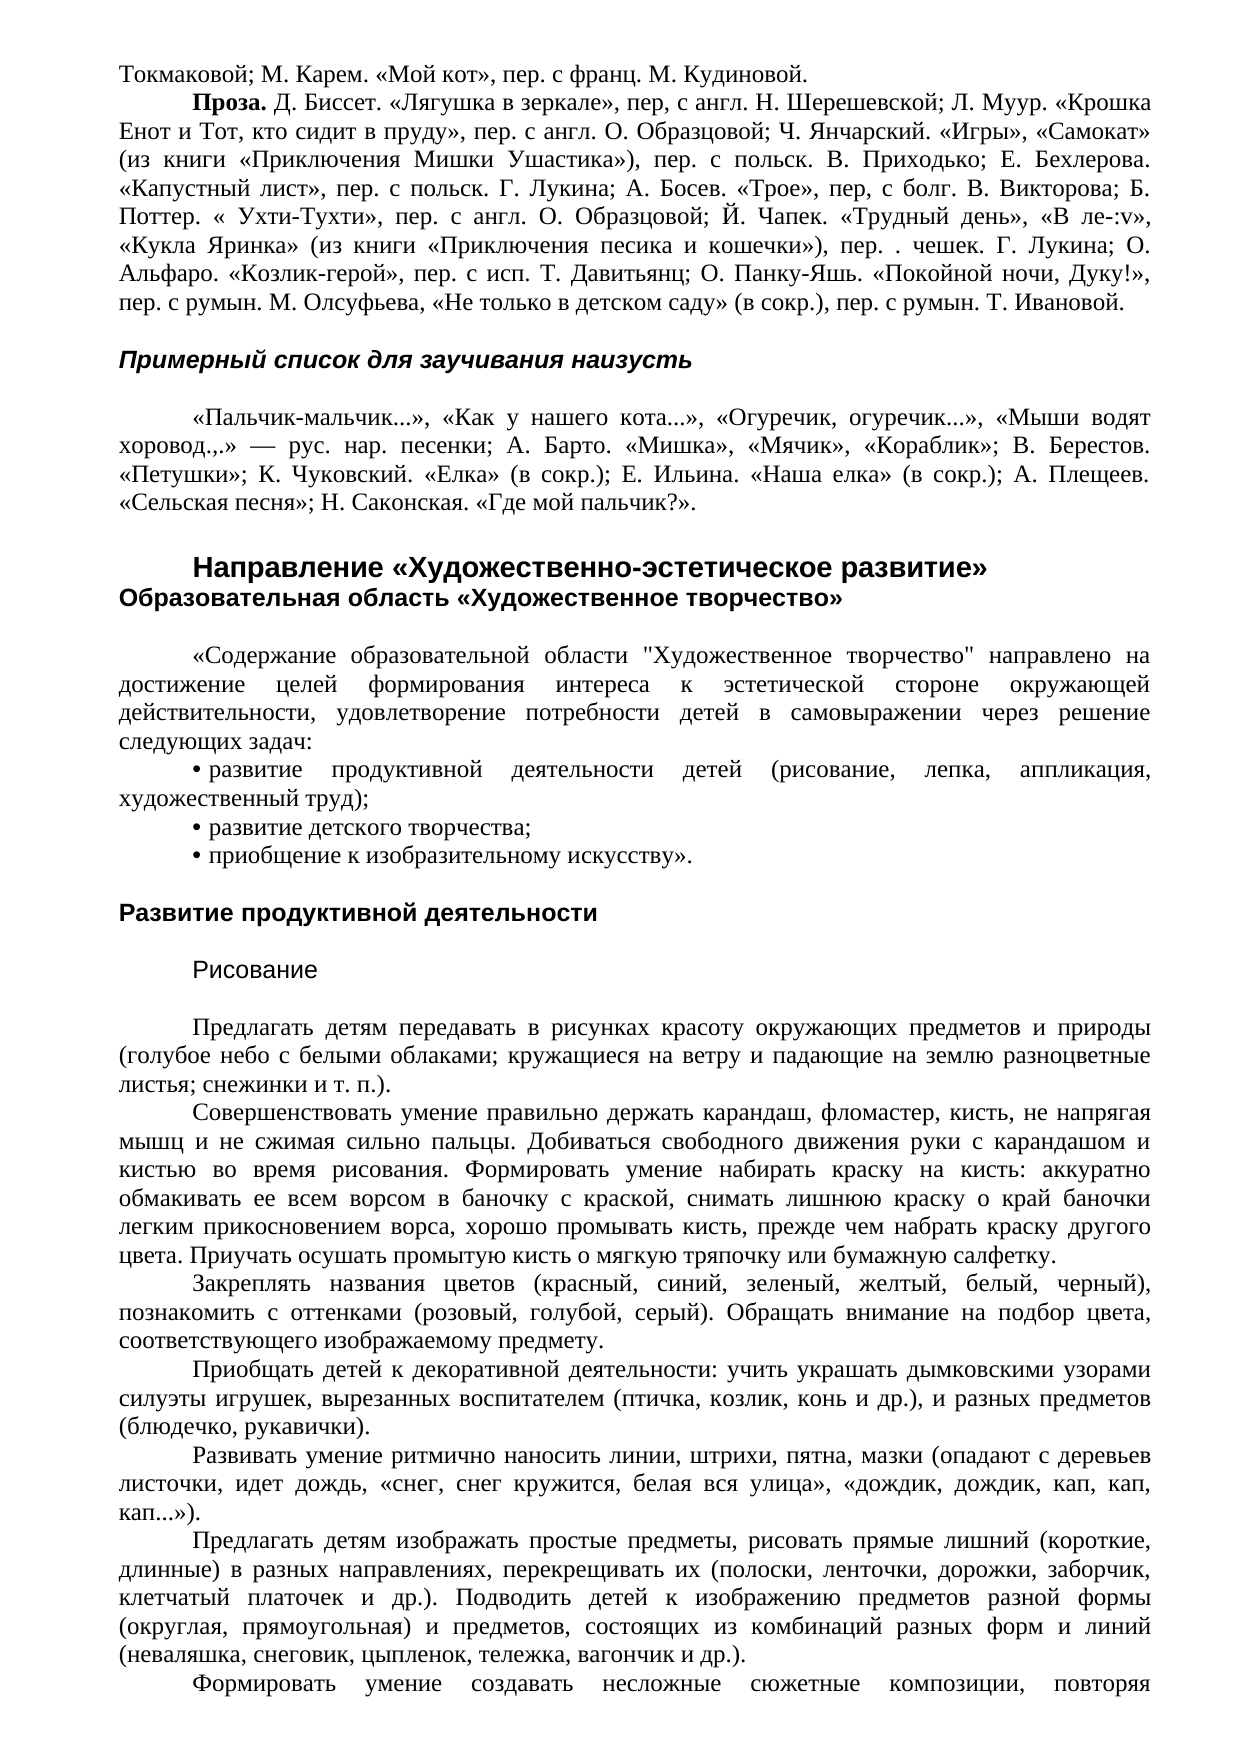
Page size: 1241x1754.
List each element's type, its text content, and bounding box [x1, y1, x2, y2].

text «Содержание образовательной области "Художественное творчество" направлено на достижение целей формирования интереса к эстетической стороне окружающей действительности, удовлетворение потребности детей в самовыражении через решение следующих задач: [118, 641, 1151, 755]
text Рисование [192, 955, 1152, 984]
text Проза. Д. Биссет. «Лягушка в зеркале», пер, с англ. Н. Шерешевской; Л. Муур. «Крошка Енот и Тот, кто сидит в пруду», пер. с англ. О. Образцовой; Ч. Янчарский. «Игры», «Самокат» (из книги «Приключения Мишки Ушастика»), пер. с польск. В. Приходько; Е. Бехлерова. «Капустный лист», пер. с польск. Г. Лукина; А. Босев. «Трое», пер, с болг. В. Викторова; Б. Поттер. « Ухти-Тухти», пер. с англ. О. Образцовой; Й. Чапек. «Трудный день», «В ле-:v», «Кукла Яринка» (из книги «Приключения песика и кошечки»), пер. . чешек. Г. Лукина; О. Альфаро. «Козлик-герой», пер. с исп. Т. Давитьянц; О. Панку-Яшь. «Покойной ночи, Дуку!», пер. с румын. М. Олсуфьева, «Не только в детском саду» (в сокр.), пер. с румын. Т. Ивановой. [118, 88, 1152, 316]
text Закреплять названия цветов (красный, синий, зеленый, желтый, белый, черный), познакомить с оттенками (розовый, голубой, серый). Обращать внимание на подбор цвета, соответствующего изображаемому предмету. [118, 1269, 1152, 1354]
text Направление «Художественно-эстетическое развитие» Образовательная область «Художественное творчество» [118, 553, 1032, 612]
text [118, 1668, 1152, 1697]
list развитие продуктивной деятельности детей (рисование, лепка, аппликация, художественный труд); [118, 755, 1152, 812]
list приобщение к изобразительному искусству». [192, 841, 1152, 869]
text «Пальчик-мальчик...», «Как у нашего кота...», «Огуречик, огуречик...», «Мыши водят хоровод.,.» — рус. нар. песенки; А. Барто. «Мишка», «Мячик», «Кораблик»; В. Берестов. «Петушки»; К. Чуковский. «Елка» (в сокр.); Е. Ильина. «Наша елка» (в сокр.); А. Плещеев. «Сельская песня»; Н. Саконская. «Где мой пальчик?». [118, 402, 1152, 516]
list развитие детского творчества; [192, 812, 1152, 841]
text Примерный список для заучивания наизусть [118, 345, 1152, 374]
text Предлагать детям изображать простые предметы, рисовать прямые лишний (короткие, длинные) в разных направлениях, перекрещивать их (полоски, ленточки, дорожки, заборчик, клетчатый платочек и др.). Подводить детей к изображению предметов разной формы (округлая, прямоугольная) и предметов, состоящих из комбинаций разных форм и линий (неваляшка, снеговик, цыпленок, тележка, вагончик и др.). [118, 1526, 1152, 1668]
text Приобщать детей к декоративной деятельности: учить украшать дымковскими узорами силуэты игрушек, вырезанных воспитателем (птичка, козлик, конь и др.), и разных предметов (блюдечко, рукавички). [118, 1354, 1152, 1440]
text Развитие продуктивной деятельности [118, 898, 1152, 927]
text Предлагать детям передавать в рисунках красоту окружающих предметов и природы (голубое небо с белыми облаками; кружащиеся на ветру и падающие на землю разноцветные листья; снежинки и т. п.). [118, 1012, 1152, 1098]
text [118, 59, 1152, 88]
text Совершенствовать умение правильно держать карандаш, фломастер, кисть, не напрягая мышц и не сжимая сильно пальцы. Добиваться свободного движения руки с карандашом и кистью во время рисования. Формировать умение набирать краску на кисть: аккуратно обмакивать ее всем ворсом в баночку с краской, снимать лишнюю краску о край баночки легким прикосновением ворса, хорошо промывать кисть, прежде чем набрать краску другого цвета. Приучать осушать промытую кисть о мягкую тряпочку или бумажную салфетку. [118, 1098, 1152, 1269]
text Развивать умение ритмично наносить линии, штрихи, пятна, мазки (опадают с деревьев листочки, идет дождь, «снег, снег кружится, белая вся улица», «дождик, дождик, кап, кап, кап...»). [118, 1440, 1152, 1526]
